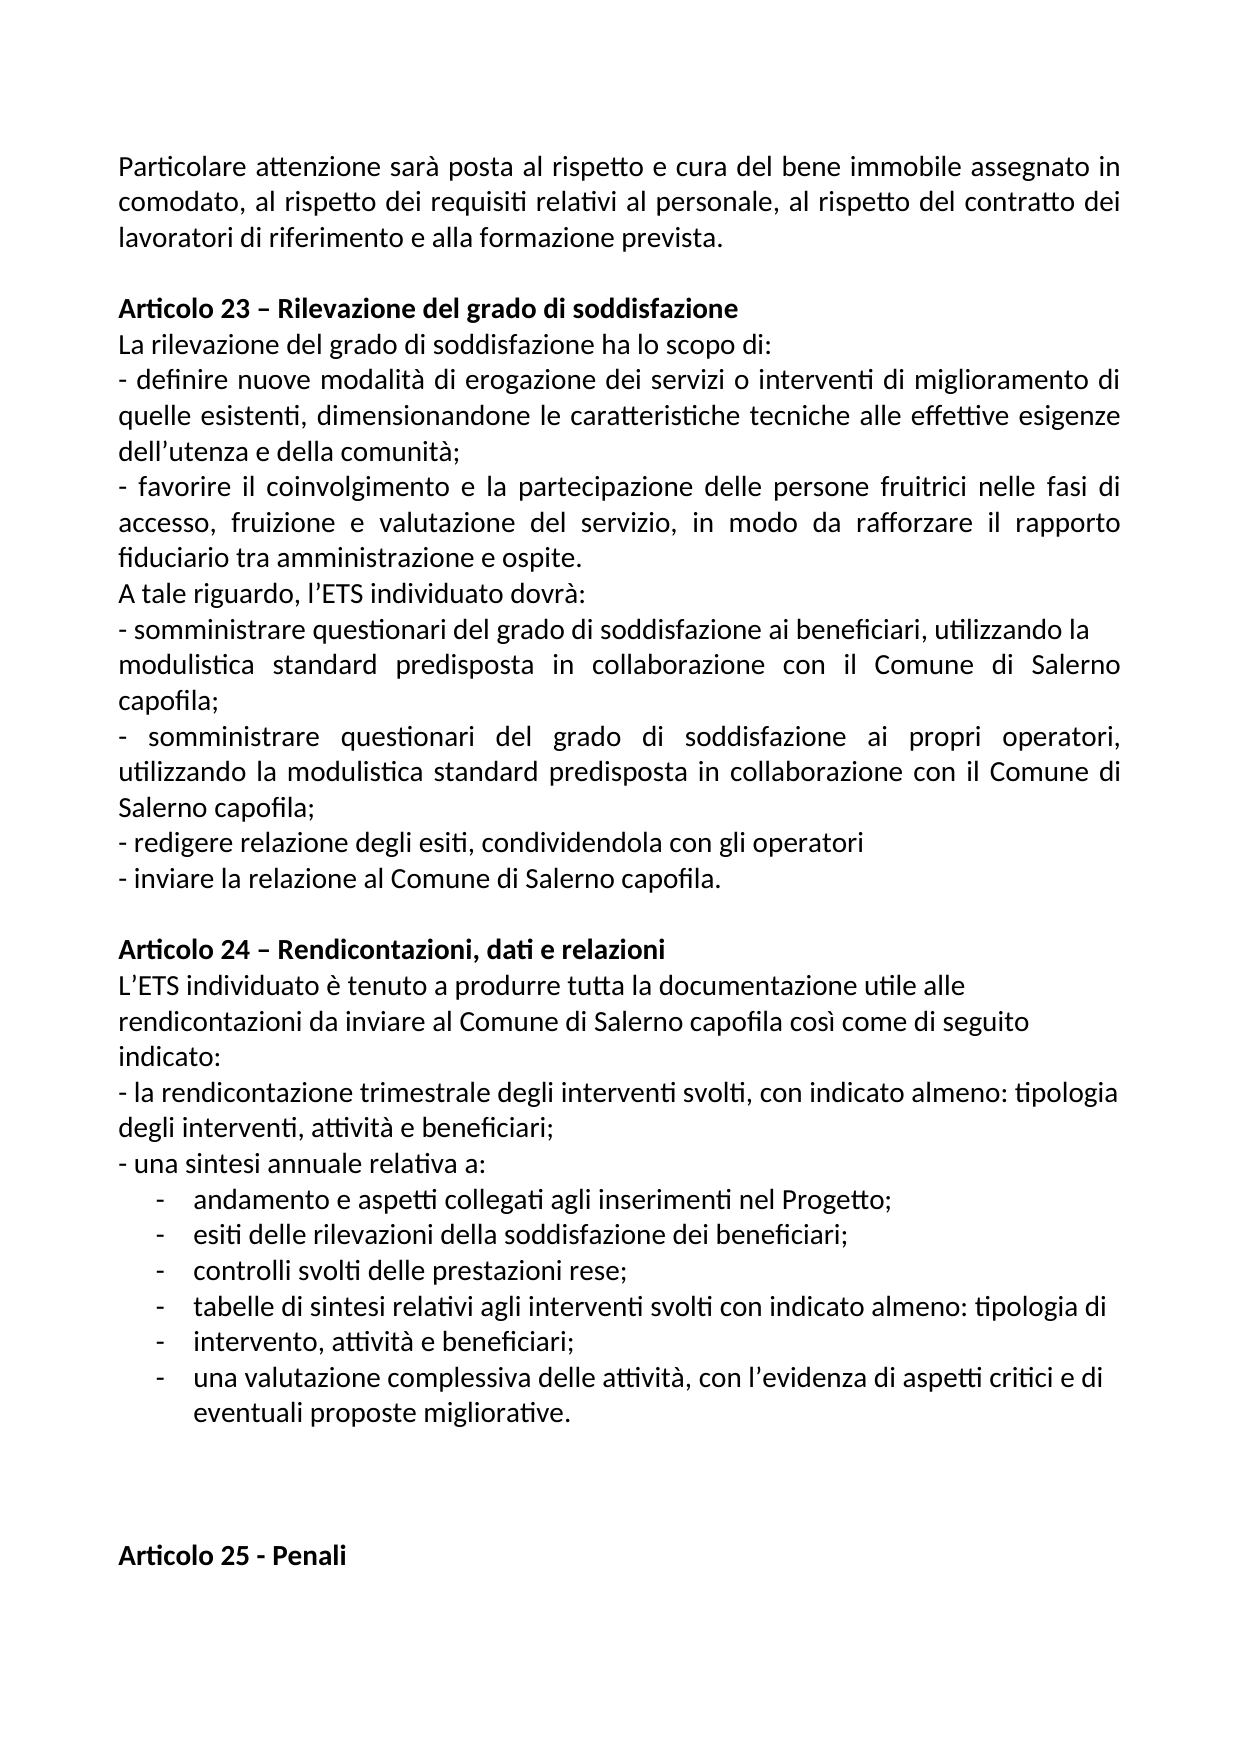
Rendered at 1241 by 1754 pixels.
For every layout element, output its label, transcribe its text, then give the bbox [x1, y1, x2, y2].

list esiti delle rilevazioni della soddisfazione dei beneficiari; [156, 1216, 1122, 1252]
text - una sintesi annuale relativa a: [118, 1145, 1122, 1181]
text Articolo 25 - Penali [118, 1537, 1122, 1573]
text La rilevazione del grado di soddisfazione ha lo scopo di: [118, 326, 1122, 361]
text Articolo 24 – Rendicontazioni, dati e relazioni [118, 931, 1122, 967]
text - inviare la relazione al Comune di Salerno capofila. [118, 860, 1122, 896]
text - somministrare questionari del grado di soddisfazione ai propri operatori, utilizzando la modulistica standard predisposta in collaborazione con il Comune di Salerno capofila; [118, 718, 1122, 824]
list tabelle di sintesi relativi agli interventi svolti con indicato almeno: tipologia di [156, 1288, 1122, 1323]
text - somministrare questionari del grado di soddisfazione ai beneficiari, utilizzando la [118, 611, 1122, 646]
text Articolo 23 – Rilevazione del grado di soddisfazione [118, 290, 1122, 326]
text modulistica standard predisposta in collaborazione con il Comune di Salerno capofila; [118, 646, 1122, 718]
text - la rendicontazione trimestrale degli interventi svolti, con indicato almeno: tipologia degli interventi, attività e beneficiari; [118, 1074, 1122, 1145]
list andamento e aspetti collegati agli inserimenti nel Progetto; [156, 1181, 1122, 1216]
text - definire nuove modalità di erogazione dei servizi o interventi di miglioramento di quelle esistenti, dimensionandone le caratteristiche tecniche alle effettive esigenze dell’utenza e della comunità; [118, 361, 1122, 468]
text Particolare attenzione sarà posta al rispetto e cura del bene immobile assegnato in comodato, al rispetto dei requisiti relativi al personale, al rispetto del contratto dei lavoratori di riferimento e alla formazione prevista. [118, 148, 1122, 254]
list controlli svolti delle prestazioni rese; [156, 1252, 1122, 1288]
text L’ETS individuato è tenuto a produrre tutta la documentazione utile alle rendicontazioni da inviare al Comune di Salerno capofila così come di seguito indicato: [118, 967, 1122, 1074]
text A tale riguardo, l’ETS individuato dovrà: [118, 575, 1122, 611]
text - redigere relazione degli esiti, condividendola con gli operatori [118, 824, 1122, 860]
text - favorire il coinvolgimento e la partecipazione delle persone fruitrici nelle fasi di accesso, fruizione e valutazione del servizio, in modo da rafforzare il rapporto fiduciario tra amministrazione e ospite. [118, 468, 1122, 575]
list una valutazione complessiva delle attività, con l’evidenza di aspetti critici e di eventuali proposte migliorative. [156, 1359, 1122, 1430]
list intervento, attività e beneficiari; [156, 1323, 1122, 1359]
